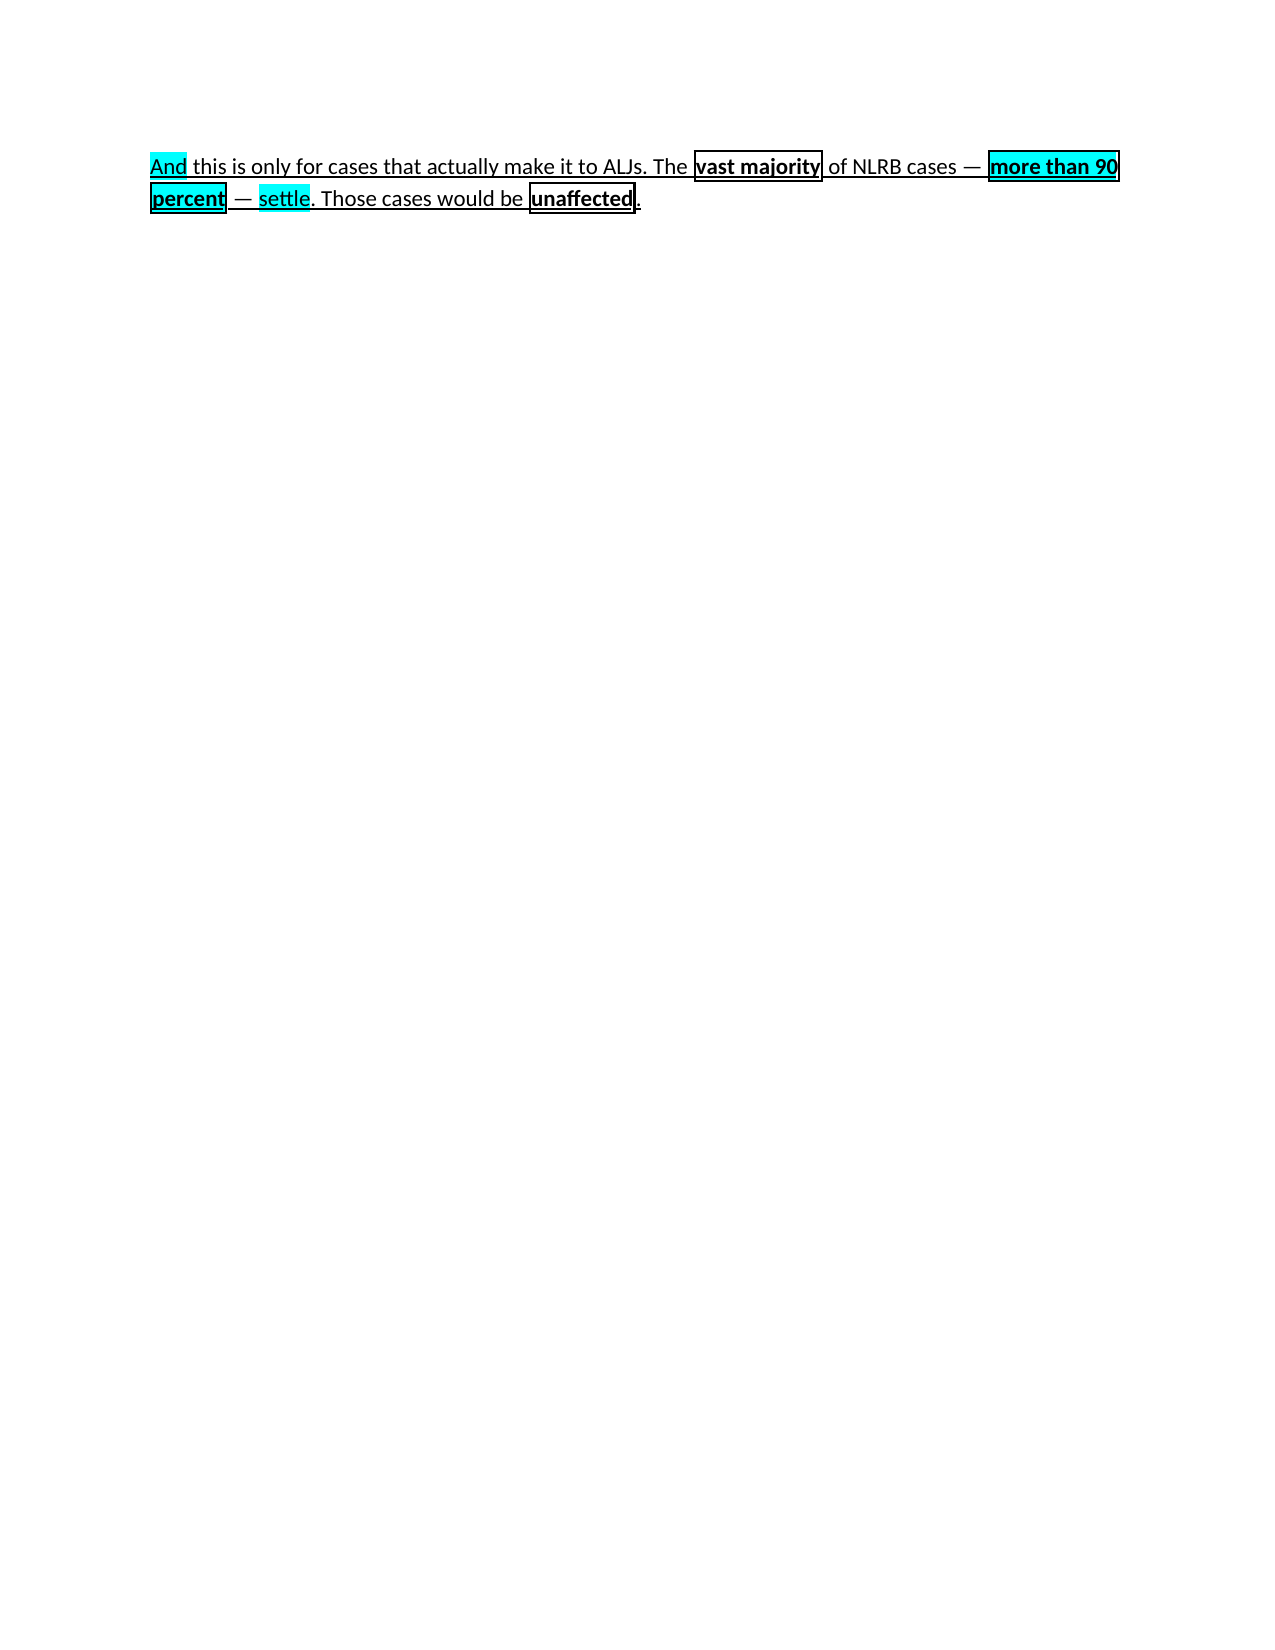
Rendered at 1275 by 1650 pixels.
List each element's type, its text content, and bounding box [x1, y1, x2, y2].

text And this is only for cases that actually make it to ALJs. The vast majority of NLRB cases — more than 90 percent — settle. Those cases would be unaffected. [150, 150, 1125, 214]
